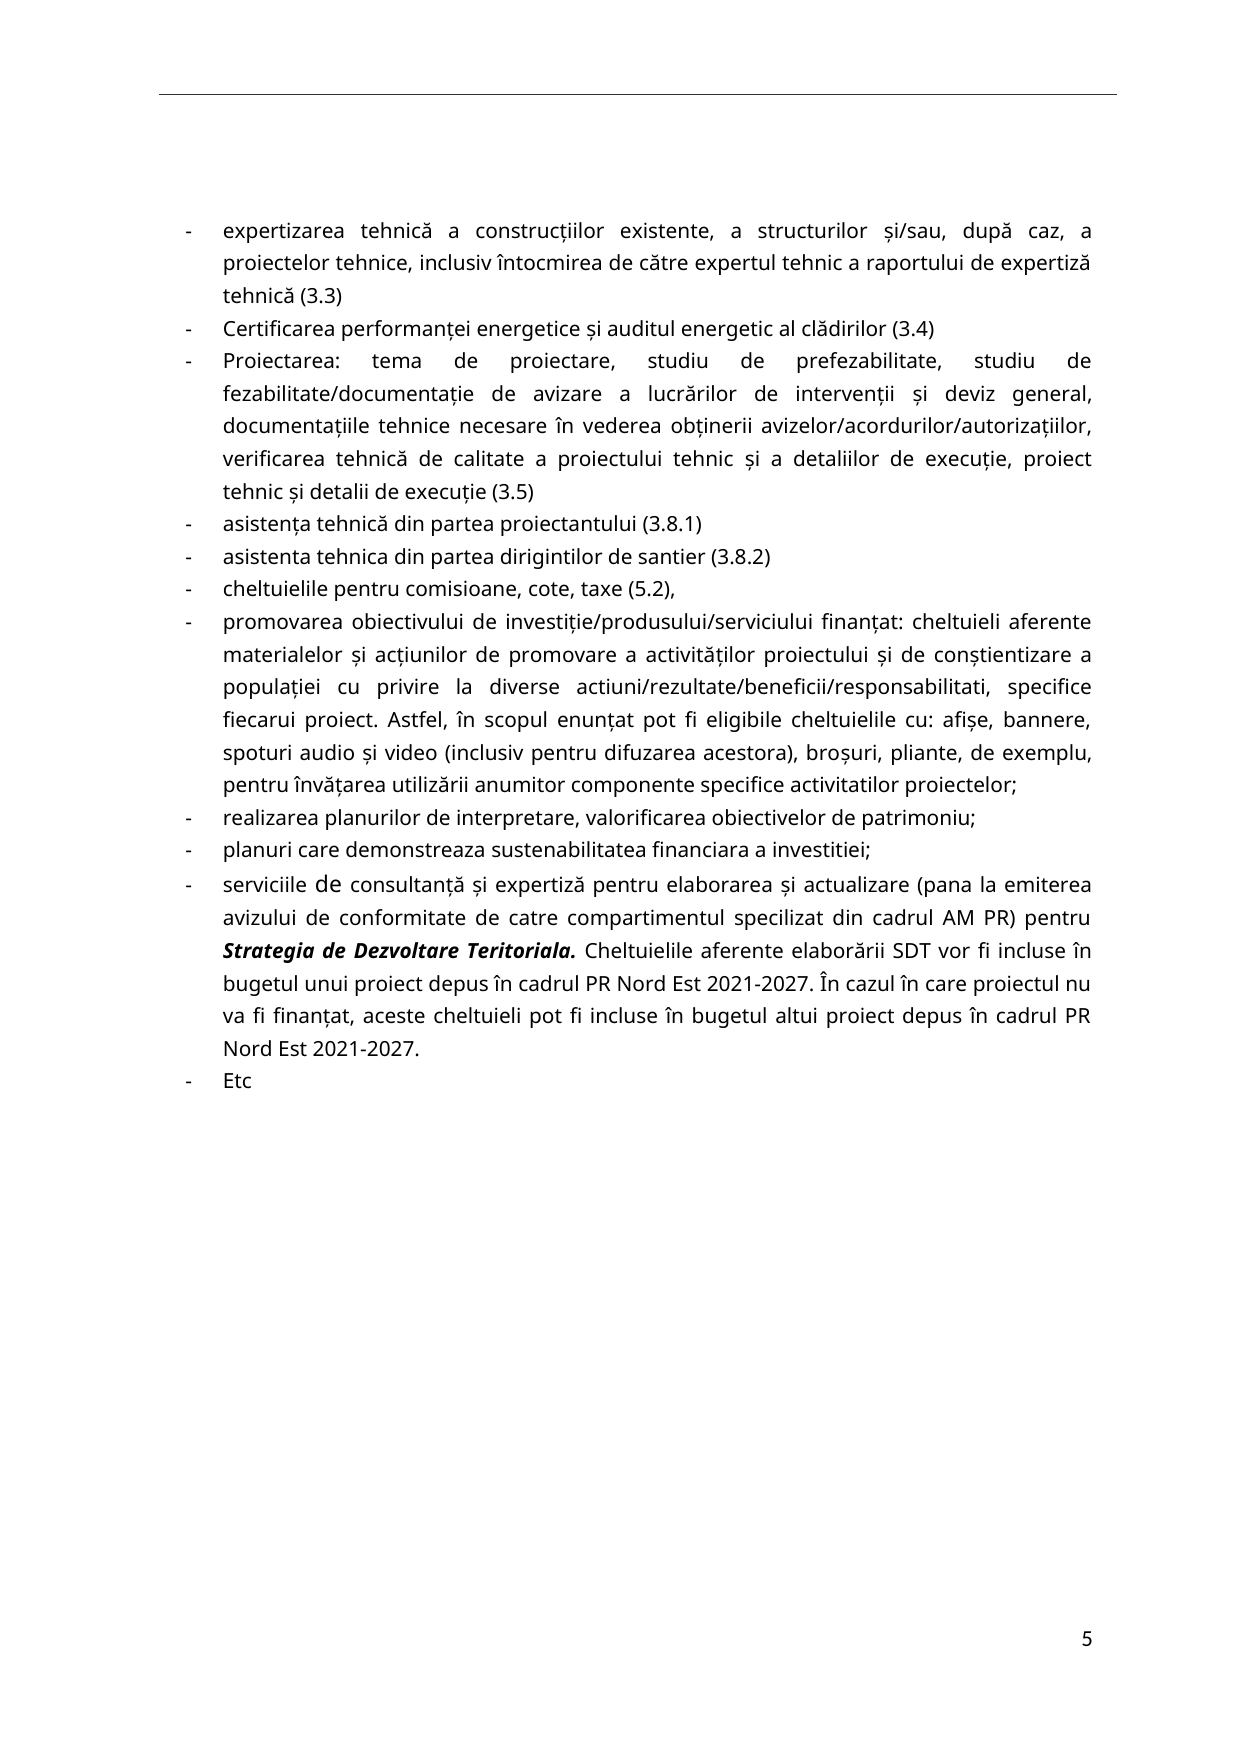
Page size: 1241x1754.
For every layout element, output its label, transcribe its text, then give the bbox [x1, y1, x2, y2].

list Certificarea performanţei energetice şi auditul energetic al clădirilor (3.4) [185, 314, 1093, 342]
list Proiectarea: tema de proiectare, studiu de prefezabilitate, studiu de fezabilitate/documentaţie de avizare a lucrărilor de intervenţii şi deviz general, documentaţiile tehnice necesare în vederea obţinerii avizelor/acordurilor/autorizaţiilor, verificarea tehnică de calitate a proiectului tehnic şi a detaliilor de execuţie, proiect tehnic şi detalii de execuţie (3.5) [185, 346, 1093, 505]
list serviciile de consultanță și expertiză pentru elaborarea şi actualizare (pana la emiterea avizului de conformitate de catre compartimentul specilizat din cadrul AM PR) pentru Strategia de Dezvoltare Teritoriala. Cheltuielile aferente elaborării SDT vor fi incluse în bugetul unui proiect depus în cadrul PR Nord Est 2021-2027. În cazul în care proiectul nu va fi finanţat, aceste cheltuieli pot fi incluse în bugetul altui proiect depus în cadrul PR Nord Est 2021-2027. [185, 868, 1093, 1062]
list cheltuielile pentru comisioane, cote, taxe (5.2), [185, 574, 1093, 603]
list expertizarea tehnică a construcţiilor existente, a structurilor şi/sau, după caz, a proiectelor tehnice, inclusiv întocmirea de către expertul tehnic a raportului de expertiză tehnică (3.3) [185, 216, 1093, 309]
list asistenta tehnica din partea dirigintilor de santier (3.8.2) [185, 542, 1093, 570]
list promovarea obiectivului de investiţie/produsului/serviciului finanţat: cheltuieli aferente materialelor şi acţiunilor de promovare a activităților proiectului și de conştientizare a populaţiei cu privire la diverse actiuni/rezultate/beneficii/responsabilitati, specifice fiecarui proiect. Astfel, în scopul enunţat pot fi eligibile cheltuielile cu: afișe, bannere, spoturi audio și video (inclusiv pentru difuzarea acestora), broşuri, pliante, de exemplu, pentru învăţarea utilizării anumitor componente specifice activitatilor proiectelor; [185, 607, 1093, 799]
list Etc [185, 1066, 1093, 1095]
list planuri care demonstreaza sustenabilitatea financiara a investitiei; [185, 835, 1093, 864]
list asistenţa tehnică din partea proiectantului (3.8.1) [185, 509, 1093, 538]
list realizarea planurilor de interpretare, valorificarea obiectivelor de patrimoniu; [185, 803, 1093, 831]
